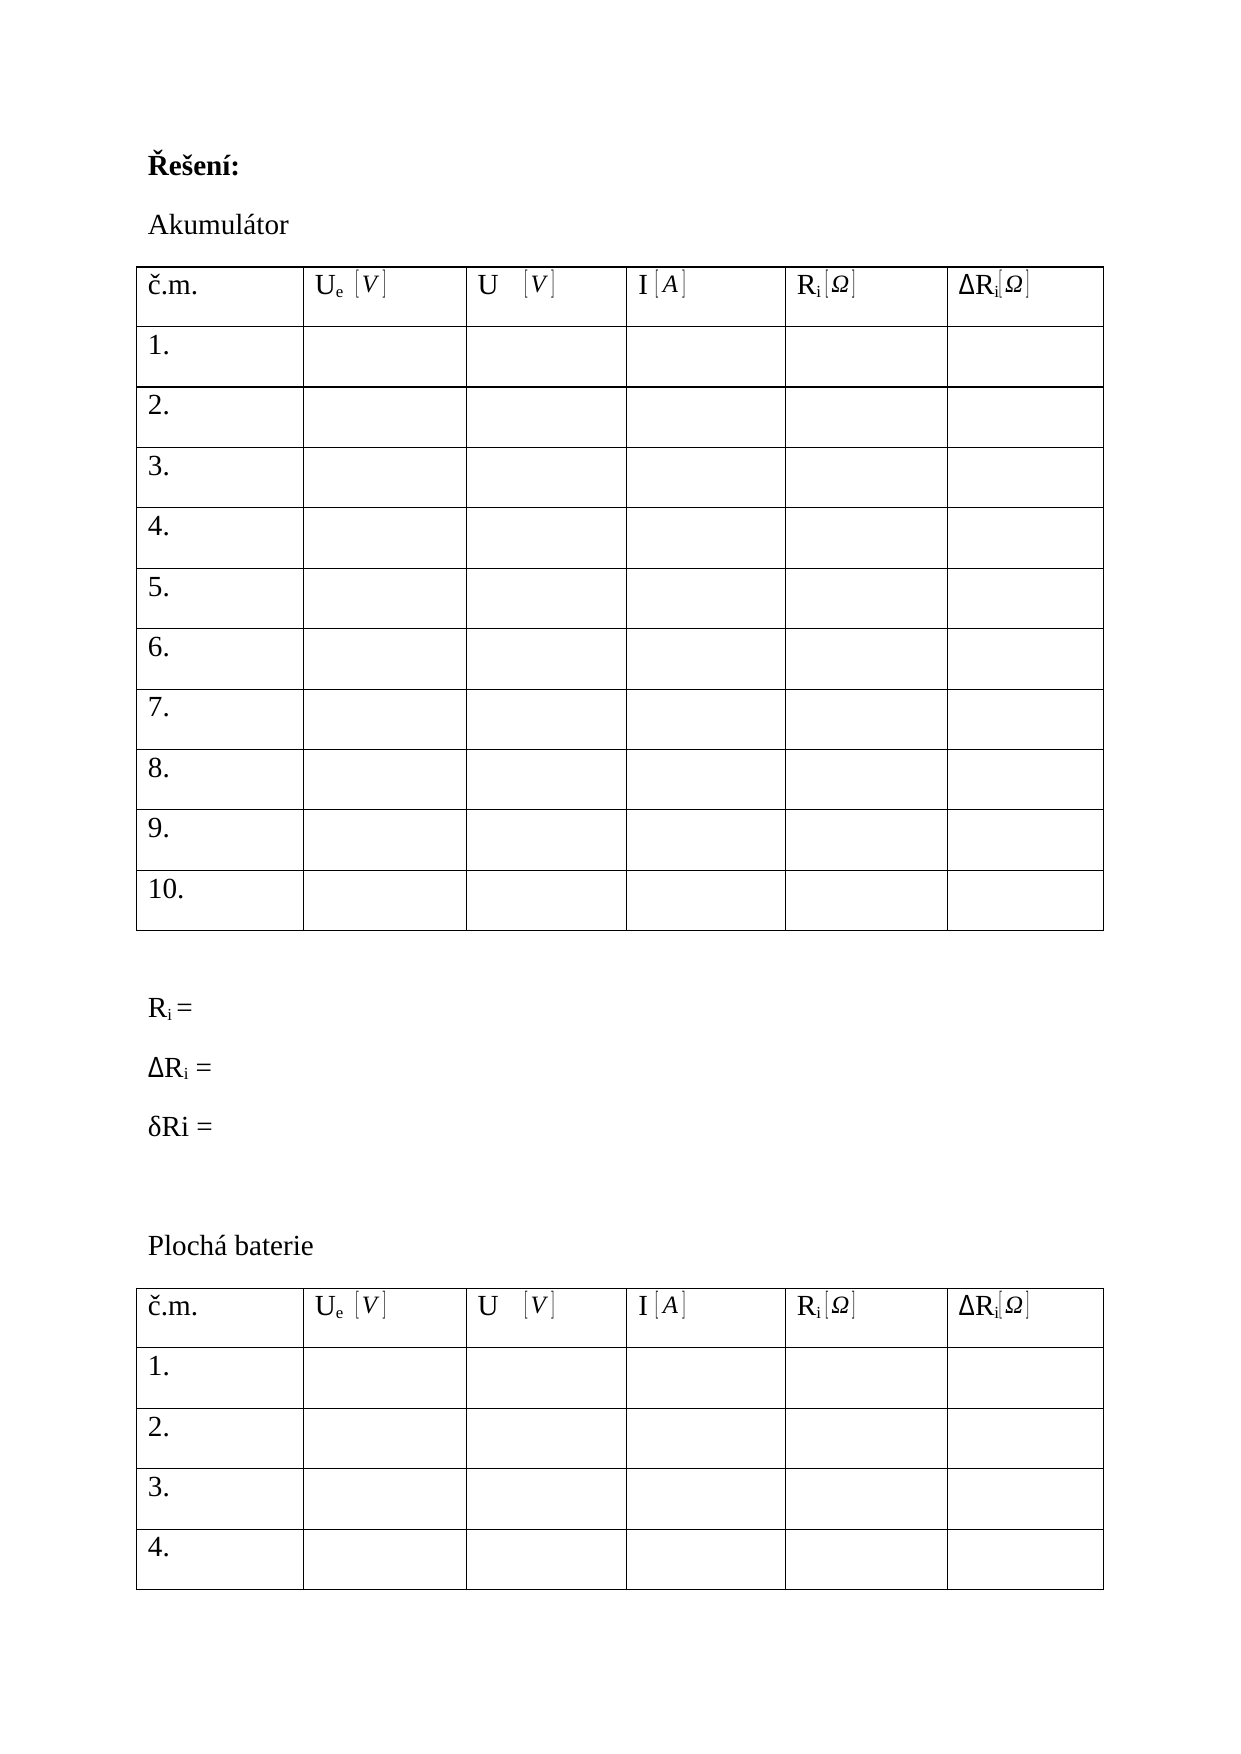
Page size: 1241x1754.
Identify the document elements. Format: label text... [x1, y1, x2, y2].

text Akumulátor [148, 207, 1093, 241]
table_header č.m. [137, 1289, 303, 1347]
table_header U [467, 1289, 626, 1347]
table_cell [304, 569, 466, 628]
table_cell [627, 448, 785, 507]
table_cell [948, 1409, 1103, 1468]
table_cell 3. [137, 1469, 303, 1528]
table_cell 7. [137, 690, 303, 749]
table_header I [627, 268, 785, 326]
table_cell [304, 1530, 466, 1589]
table_cell [467, 327, 626, 386]
table_cell [948, 810, 1103, 870]
table_cell [627, 569, 785, 628]
table_cell [786, 448, 947, 507]
table_cell [304, 690, 466, 749]
table_cell [948, 569, 1103, 628]
table_cell [627, 810, 785, 870]
table_cell [304, 810, 466, 870]
text Ri = [148, 991, 1093, 1024]
table_cell [304, 448, 466, 507]
table_cell [627, 690, 785, 749]
table_header ΔRi [948, 1289, 1103, 1347]
table_cell [627, 508, 785, 568]
table_cell [786, 750, 947, 809]
table_cell [948, 750, 1103, 809]
table_cell [304, 1409, 466, 1468]
table_cell [786, 508, 947, 568]
table_cell [948, 1469, 1103, 1528]
table_cell 1. [137, 327, 303, 386]
table_cell [467, 690, 626, 749]
table_cell [304, 388, 466, 447]
table_cell [467, 1530, 626, 1589]
table_header ΔRi [948, 268, 1103, 326]
table_header Ri [786, 1289, 947, 1347]
table_cell [467, 569, 626, 628]
table_cell [948, 448, 1103, 507]
table_cell [786, 327, 947, 386]
table_cell [304, 629, 466, 688]
table_cell [627, 750, 785, 809]
table_cell [948, 1530, 1103, 1589]
table_cell 8. [137, 750, 303, 809]
table_cell [948, 388, 1103, 447]
table_cell [304, 750, 466, 809]
table_cell [948, 871, 1103, 930]
text Řešení: [148, 148, 1093, 181]
table_header I [627, 1289, 785, 1347]
table_header Ue [304, 268, 466, 326]
table_cell [627, 1348, 785, 1408]
table_header Ri [786, 268, 947, 326]
table_cell [304, 1348, 466, 1408]
table_cell 2. [137, 1409, 303, 1468]
table_cell 9. [137, 810, 303, 870]
table_cell [467, 1469, 626, 1528]
table_cell 4. [137, 508, 303, 568]
table_cell [304, 327, 466, 386]
table_cell [467, 388, 626, 447]
table_cell [467, 871, 626, 930]
table_cell 3. [137, 448, 303, 507]
table_cell [627, 871, 785, 930]
table_cell [948, 508, 1103, 568]
table_cell 2. [137, 388, 303, 447]
table_cell [627, 1469, 785, 1528]
table_cell [786, 871, 947, 930]
table_cell [786, 629, 947, 688]
table_cell [786, 569, 947, 628]
table_header č.m. [137, 268, 303, 326]
table_cell 5. [137, 569, 303, 628]
table_cell [948, 690, 1103, 749]
table_cell [627, 1530, 785, 1589]
table_cell [467, 508, 626, 568]
table_cell [627, 629, 785, 688]
table_cell [786, 1409, 947, 1468]
table_cell [467, 1348, 626, 1408]
table_cell [948, 1348, 1103, 1408]
table_cell 10. [137, 871, 303, 930]
table_header U [467, 268, 626, 326]
table_cell [304, 871, 466, 930]
table_cell [627, 327, 785, 386]
table_cell [786, 1530, 947, 1589]
table_cell [786, 690, 947, 749]
table_cell 1. [137, 1348, 303, 1408]
table_cell [627, 388, 785, 447]
table_cell [786, 810, 947, 870]
table_header Ue [304, 1289, 466, 1347]
text δRi = [148, 1109, 1093, 1143]
table_cell 4. [137, 1530, 303, 1589]
table_cell [467, 629, 626, 688]
table_cell [786, 388, 947, 447]
table_cell 6. [137, 629, 303, 688]
table_cell [467, 448, 626, 507]
table_cell [948, 629, 1103, 688]
table_cell [786, 1348, 947, 1408]
table_cell [627, 1409, 785, 1468]
table_cell [304, 1469, 466, 1528]
table_cell [304, 508, 466, 568]
text ΔRi = [148, 1050, 1093, 1083]
text Plochá baterie [148, 1228, 1093, 1262]
table_cell [467, 810, 626, 870]
table_cell [786, 1469, 947, 1528]
table_cell [467, 750, 626, 809]
table_cell [948, 327, 1103, 386]
table_cell [467, 1409, 626, 1468]
